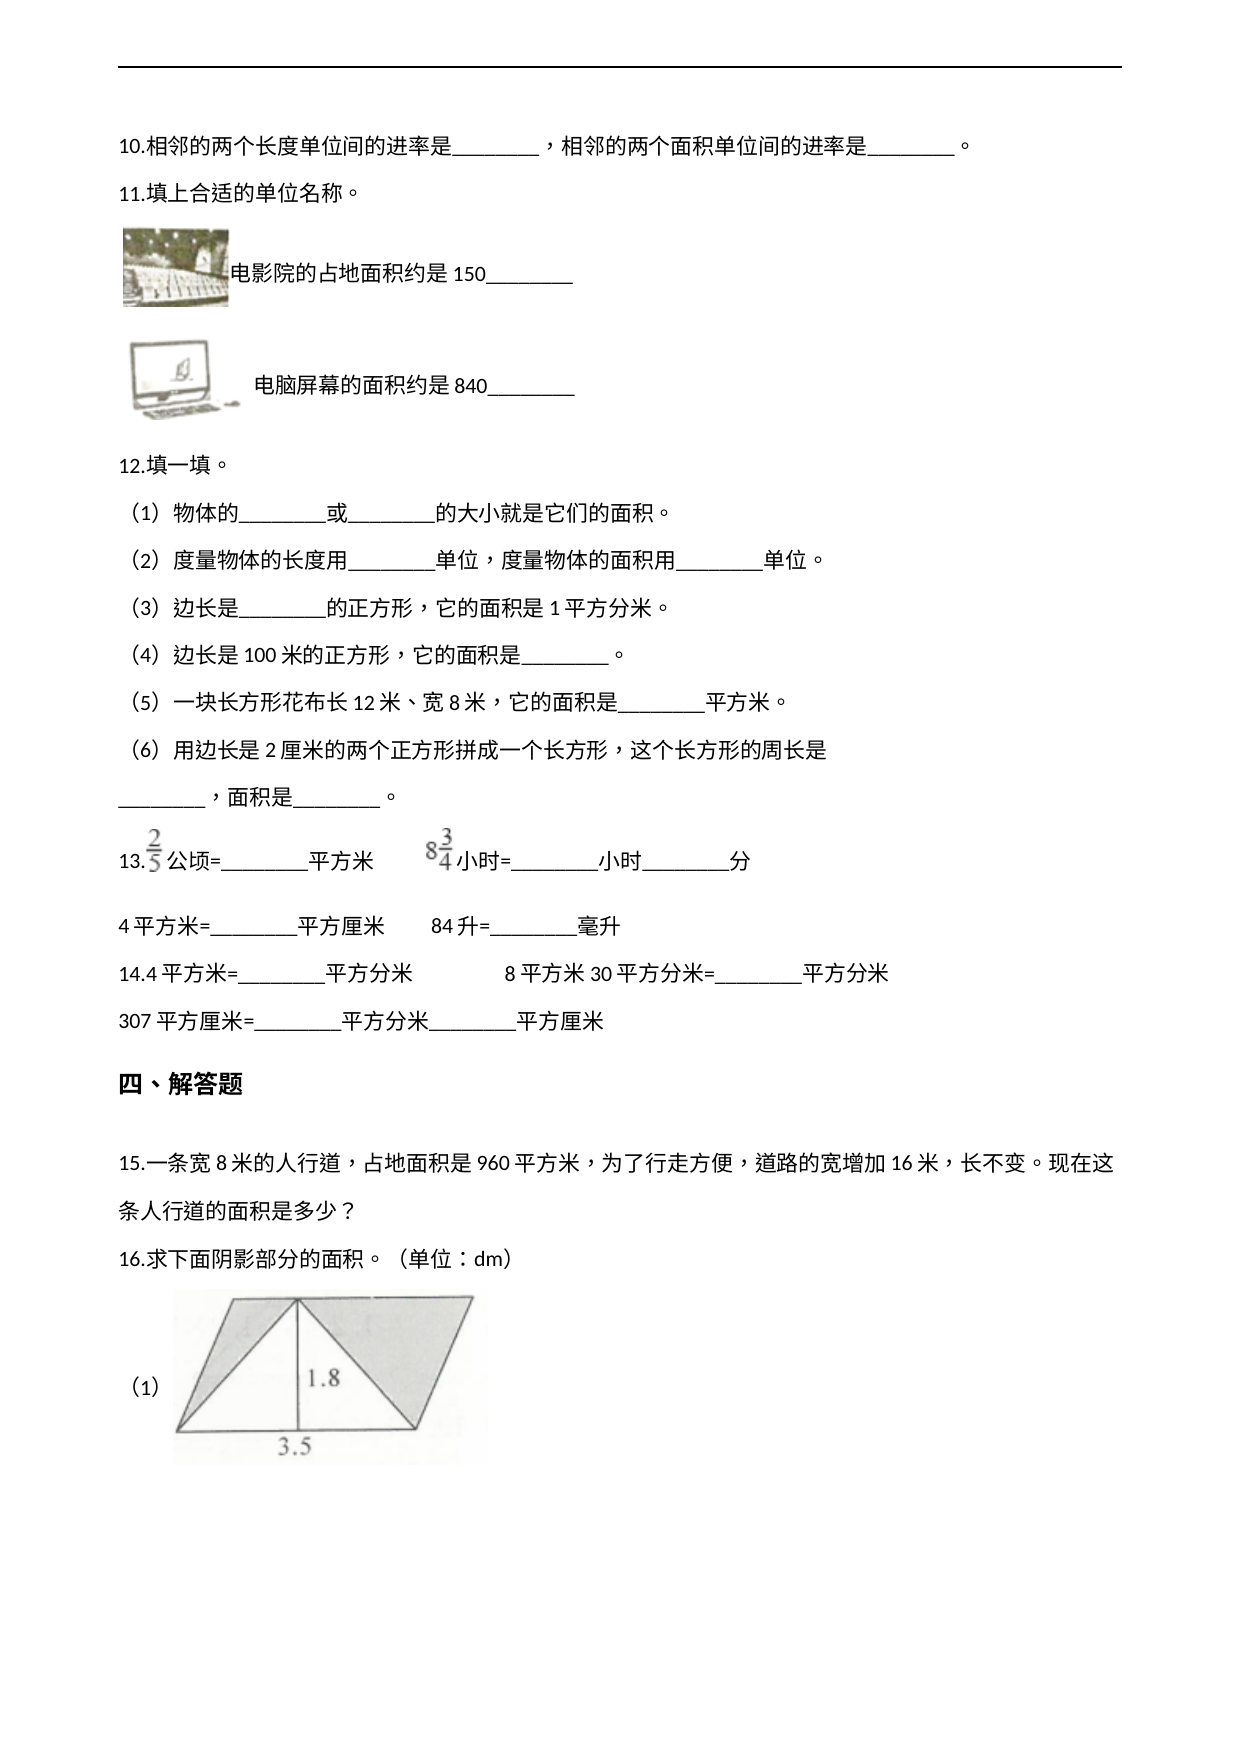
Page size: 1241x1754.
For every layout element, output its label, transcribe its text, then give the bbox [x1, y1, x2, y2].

text ________，面积是________。 [118, 781, 1122, 813]
text 307平方厘米=________平方分米________平方厘米 [118, 1004, 1122, 1037]
text （5）一块长方形花布长12米、宽8米，它的面积是________平方米。 [118, 686, 1122, 718]
picture [123, 336, 253, 420]
text （6）用边长是2厘米的两个正方形拼成一个长方形，这个长方形的周长是 [118, 733, 1122, 766]
picture [425, 828, 457, 872]
picture [145, 829, 167, 872]
text 12.填一填。 [118, 449, 1122, 482]
text 四、解答题 [118, 1052, 1122, 1117]
text 13.公顷=________平方米 小时=________小时________分 4平方米=________平方厘米 84升=________毫升 [118, 828, 1122, 942]
text 15.一条宽8米的人行道，占地面积是960平方米，为了行走方便，道路的宽增加16米，长不变。现在这条人行道的面积是多少？ [118, 1146, 1122, 1227]
picture [173, 1289, 489, 1465]
picture [123, 224, 230, 307]
text （3）边长是________的正方形，它的面积是1平方分米。 [118, 591, 1122, 624]
text 14.4平方米=________平方分米 8平方米30平方分米=________平方分米 [118, 957, 1122, 989]
text 11.填上合适的单位名称。 [118, 177, 1122, 209]
text （4）边长是100米的正方形，它的面积是________。 [118, 639, 1122, 671]
text 16.求下面阴影部分的面积。（单位：dm） [118, 1242, 1122, 1275]
text （1）物体的________或________的大小就是它们的面积。 [118, 496, 1122, 529]
text （2）度量物体的长度用________单位，度量物体的面积用________单位。 [118, 544, 1122, 576]
text 电脑屏幕的面积约是840________ [118, 337, 1122, 434]
text 电影院的占地面积约是150________ [118, 224, 1122, 322]
text 10.相邻的两个长度单位间的进率是________，相邻的两个面积单位间的进率是________。 [118, 129, 1122, 162]
